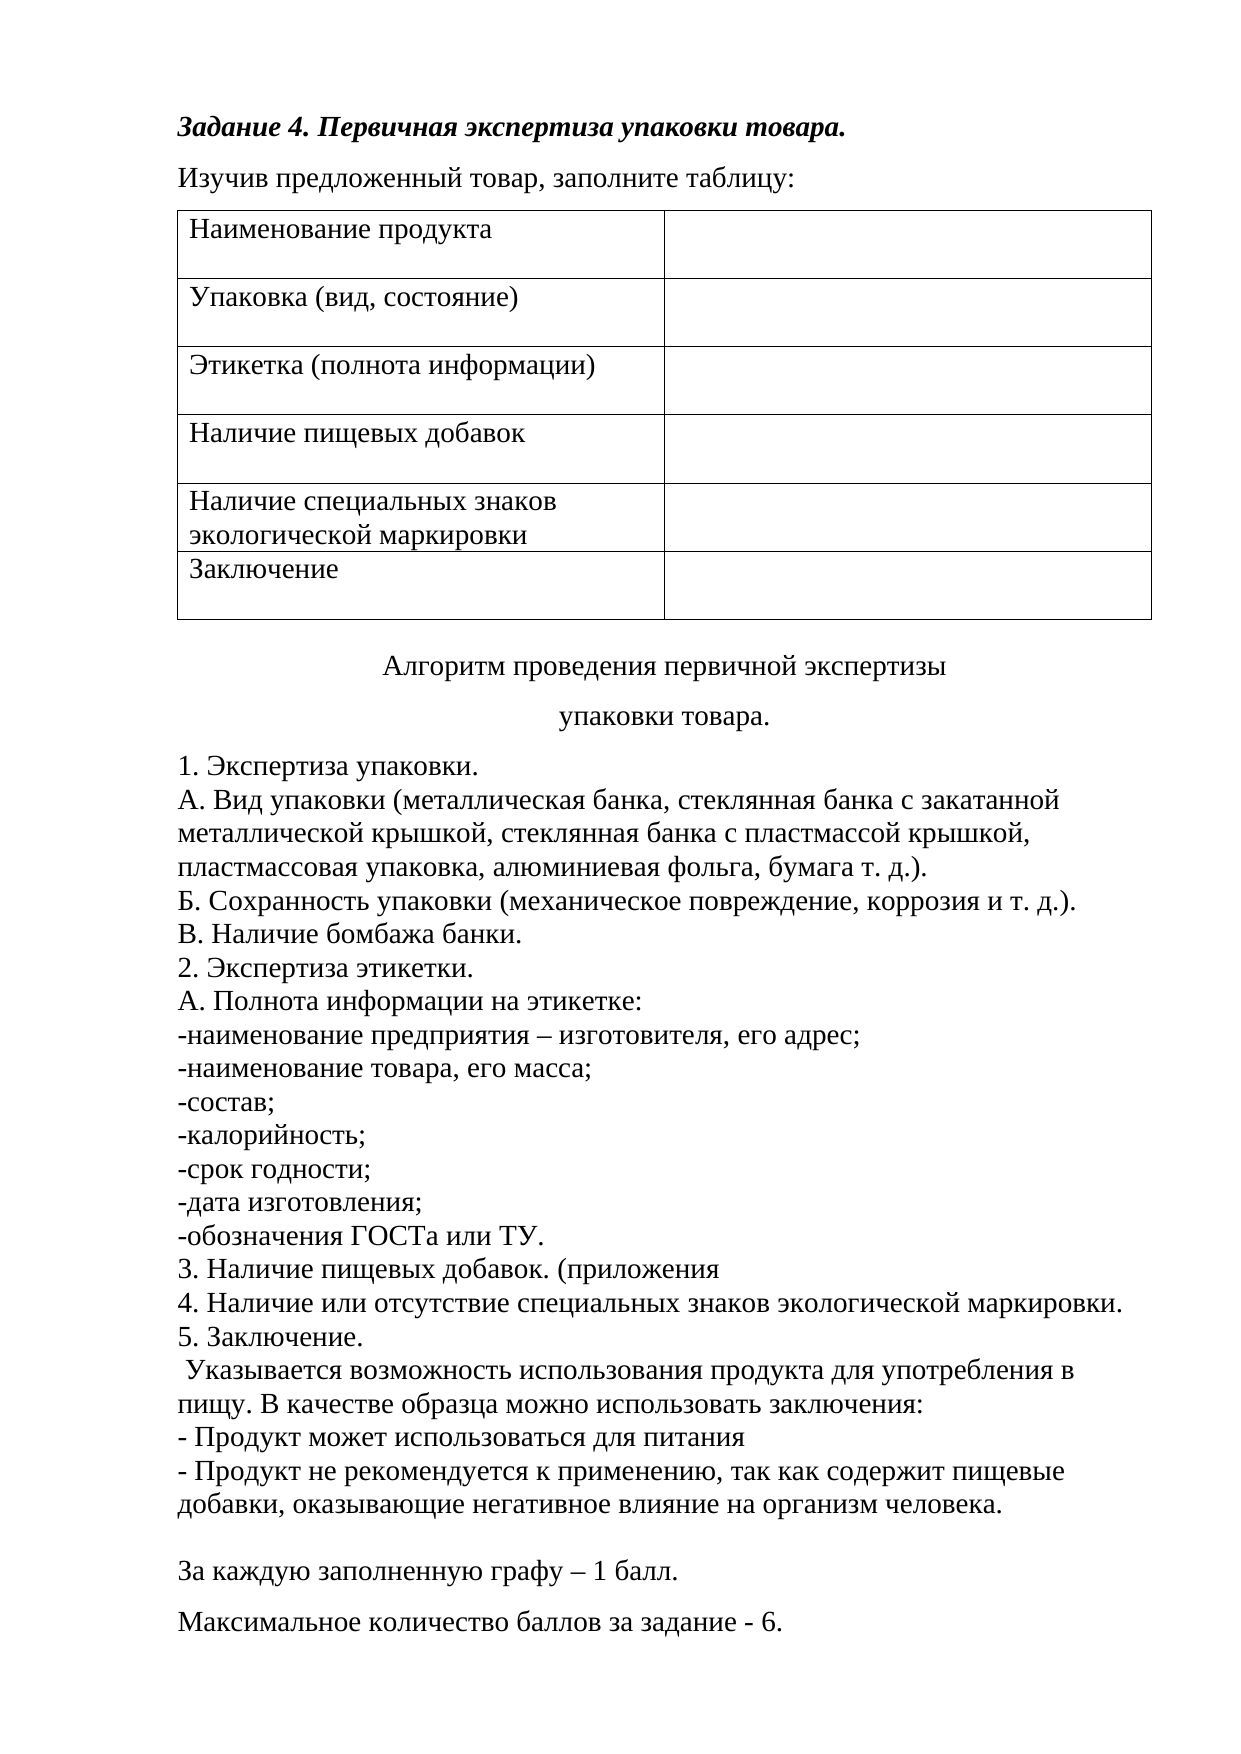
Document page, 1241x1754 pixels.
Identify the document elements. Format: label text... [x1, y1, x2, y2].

text Указывается возможность использования продукта для употребления в пищу. В качестве образца можно использовать заключения: [177, 1352, 1152, 1419]
text -наименование предприятия – изготовителя, его адрес; [177, 1017, 1152, 1050]
text -обозначения ГОСТа или ТУ. [177, 1218, 1152, 1252]
text Алгоритм проведения первичной экспертизы [177, 648, 1152, 681]
text Б. Сохранность упаковки (механическое повреждение, коррозия и т. д.). [177, 883, 1152, 916]
text 1. Экспертиза упаковки. [177, 748, 1152, 782]
text 4. Наличие или отсутствие специальных знаков экологической маркировки. [177, 1285, 1152, 1319]
table_header [665, 211, 1151, 278]
text А. Полнота информации на этикетке: [177, 983, 1152, 1017]
table_cell [665, 484, 1151, 551]
text А. Вид упаковки (металлическая банка, стеклянная банка с закатанной металлической крышкой, стеклянная банка с пластмассой крышкой, пластмассовая упаковка, алюминиевая фольга, бумага т. д.). [177, 782, 1152, 883]
table_cell Этикетка (полнота информации) [178, 347, 664, 414]
text 2. Экспертиза этикетки. [177, 950, 1152, 983]
table_cell Наличие пищевых добавок [178, 415, 664, 482]
table_cell [665, 415, 1151, 482]
text -состав; [177, 1084, 1152, 1117]
text Задание 4. Первичная экспертиза упаковки товара. [177, 109, 1152, 143]
table_cell Наличие специальных знаков экологической маркировки [178, 484, 664, 551]
text Изучив предложенный товар, заполните таблицу: [177, 160, 1152, 193]
text В. Наличие бомбажа банки. [177, 916, 1152, 950]
table_cell Заключение [178, 552, 664, 619]
text Максимальное количество баллов за задание - 6. [177, 1604, 1152, 1637]
text 3. Наличие пищевых добавок. (приложения [177, 1252, 1152, 1285]
table_cell Упаковка (вид, состояние) [178, 279, 664, 346]
text 5. Заключение. [177, 1319, 1152, 1352]
text - Продукт может использоваться для питания [177, 1419, 1152, 1453]
text За каждую заполненную графу – 1 балл. [177, 1553, 1152, 1587]
text -наименование товара, его масса; [177, 1050, 1152, 1084]
table_cell [665, 279, 1151, 346]
text упаковки товара. [177, 698, 1152, 732]
text - Продукт не рекомендуется к применению, так как содержит пищевые добавки, оказывающие негативное влияние на организм человека. [177, 1453, 1152, 1520]
table_cell [665, 552, 1151, 619]
table_header Наименование продукта [178, 211, 664, 278]
table_cell [665, 347, 1151, 414]
text -калорийность; [177, 1117, 1152, 1151]
text -дата изготовления; [177, 1184, 1152, 1218]
text -срок годности; [177, 1151, 1152, 1184]
